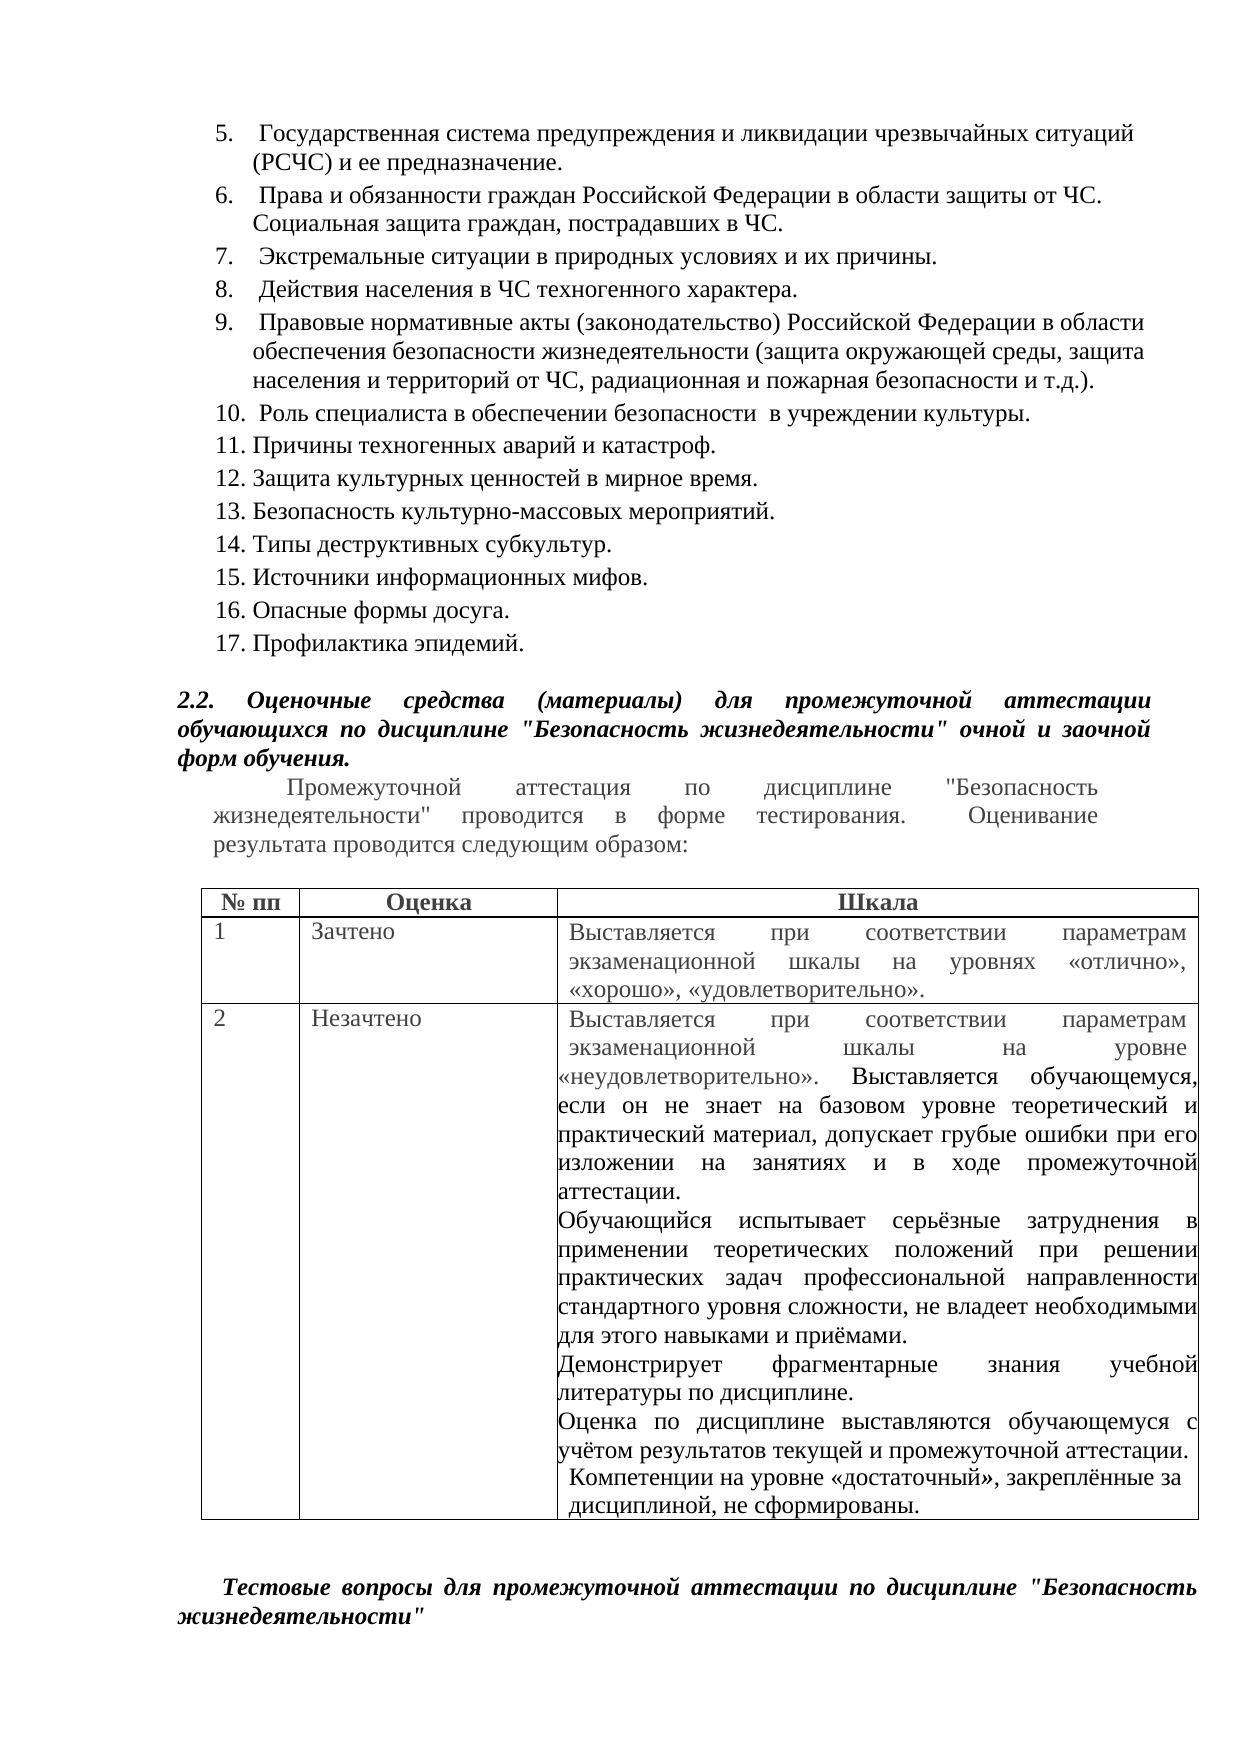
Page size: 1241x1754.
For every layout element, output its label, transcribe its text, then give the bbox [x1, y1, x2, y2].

table_header № пп [202, 889, 299, 916]
table_header Оценка [300, 889, 557, 916]
table_header Шкала [558, 889, 1198, 916]
list Причины техногенных аварий и катастроф. [215, 431, 1152, 459]
list Правовые нормативные акты (законодательство) Российской Федерации в области обеспечения безопасности жизнедеятельности (защита окружающей среды, защита населения и территорий от ЧС, радиационная и пожарная безопасности и т.д.). [215, 307, 1152, 393]
list Права и обязанности граждан Российской Федерации в области защиты от ЧС. Социальная защита граждан, пострадавших в ЧС. [215, 180, 1152, 237]
list Источники информационных мифов. [215, 562, 1152, 591]
table_cell 2 [202, 1004, 299, 1519]
table_cell Зачтено [300, 918, 557, 1003]
table_cell Незачтено [300, 1004, 557, 1519]
text Тестовые вопросы для промежуточной аттестации по дисциплине "Безопасность жизнедеятельности" [177, 1572, 1198, 1630]
list Экстремальные ситуации в природных условиях и их причины. [215, 241, 1152, 270]
list Типы деструктивных субкультур. [215, 529, 1152, 558]
text Промежуточной аттестация по дисциплине "Безопасность жизнедеятельности" проводится в форме тестирования. Оценивание результата проводится следующим образом: [213, 772, 1098, 858]
list Действия населения в ЧС техногенного характера. [215, 274, 1152, 303]
table_cell Выставляется при соответствии параметрам экзаменационной шкалы на уровнях «отлично», «хорошо», «удовлетворительно». [558, 918, 1198, 1003]
list Опасные формы досуга. [215, 595, 1152, 624]
table_cell Выставляется при соответствии параметрам экзаменационной шкалы на уровне «неудовлетворительно». Выставляется обучающемуся, если он не знает на базовом уровне теоретический и практический материал, допускает грубые ошибки при его изложении на занятиях и в ходе промежуточной аттестации. Обучающийся испытывает серьёзные затруднения в применении теоретических положений при решении практических задач профессиональной направленности стандартного уровня сложности, не владеет необходимыми для этого навыками и приёмами. Демонстрирует фрагментарные знания учебной литературы по дисциплине. Оценка по дисциплине выставляются обучающемуся с учётом результатов текущей и промежуточной аттестации. Компетенции на уровне «достаточный», закреплённые за дисциплиной, не сформированы. [558, 1004, 1198, 1519]
list Роль специалиста в обеспечении безопасности в учреждении культуры. [215, 398, 1152, 426]
list Защита культурных ценностей в мирное время. [215, 463, 1152, 492]
table_cell 1 [202, 918, 299, 1003]
list Профилактика эпидемий. [215, 628, 1152, 657]
list Безопасность культурно-массовых мероприятий. [215, 496, 1152, 525]
text 2.2. Оценочные средства (материалы) для промежуточной аттестации обучающихся по дисциплине "Безопасность жизнедеятельности" очной и заочной форм обучения. [177, 686, 1152, 772]
list Государственная система предупреждения и ликвидации чрезвычайных ситуаций (РСЧС) и ее предназначение. [215, 118, 1152, 176]
